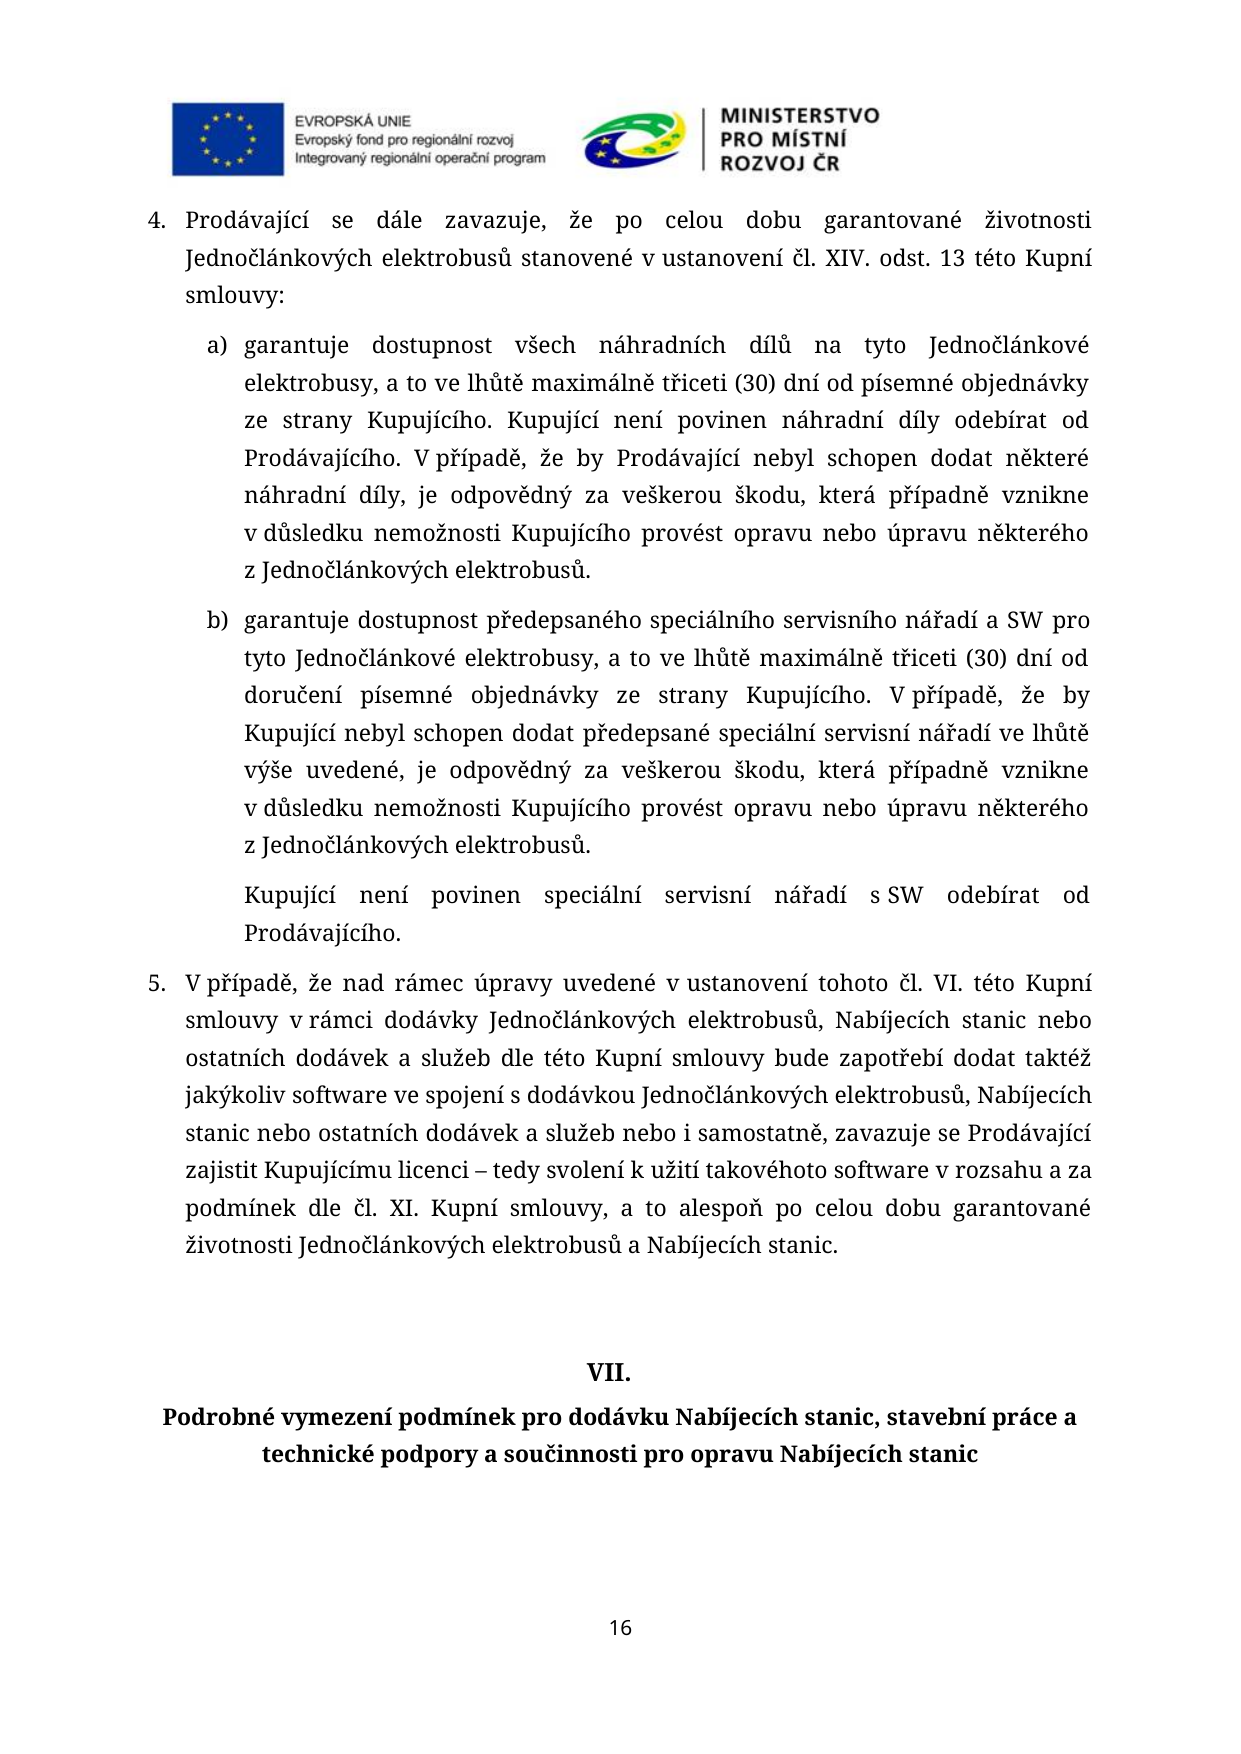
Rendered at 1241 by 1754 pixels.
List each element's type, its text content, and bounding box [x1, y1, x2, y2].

list garantuje dostupnost všech náhradních dílů na tyto Jednočlánkové elektrobusy, a to ve lhůtě maximálně třiceti (30) dní od písemné objednávky ze strany Kupujícího. Kupující není povinen náhradní díly odebírat od Prodávajícího. V případě, že by Prodávající nebyl schopen dodat některé náhradní díly, je odpovědný za veškerou škodu, která případně vznikne v důsledku nemožnosti Kupujícího provést opravu nebo úpravu některého z Jednočlánkových elektrobusů. [207, 329, 1090, 586]
list Prodávající se dále zavazuje, že po celou dobu garantované životnosti Jednočlánkových elektrobusů stanovené v ustanovení čl. XIV. odst. 13 této Kupní smlouvy: [148, 204, 1093, 311]
list Kupující není povinen speciální servisní nářadí s SW odebírat od Prodávajícího. [244, 879, 1090, 948]
picture [147, 78, 903, 200]
text Podrobné vymezení podmínek pro dodávku Nabíjecích stanic, stavební práce a technické podpory a součinnosti pro opravu Nabíjecích stanic [148, 1401, 1093, 1470]
list garantuje dostupnost předepsaného speciálního servisního nářadí a SW pro tyto Jednočlánkové elektrobusy, a to ve lhůtě maximálně třiceti (30) dní od doručení písemné objednávky ze strany Kupujícího. V případě, že by Kupující nebyl schopen dodat předepsané speciální servisní nářadí ve lhůtě výše uvedené, je odpovědný za veškerou škodu, která případně vznikne v důsledku nemožnosti Kupujícího provést opravu nebo úpravu některého z Jednočlánkových elektrobusů. [207, 604, 1090, 861]
list V případě, že nad rámec úpravy uvedené v ustanovení tohoto čl. VI. této Kupní smlouvy v rámci dodávky Jednočlánkových elektrobusů, Nabíjecích stanic nebo ostatních dodávek a služeb dle této Kupní smlouvy bude zapotřebí dodat taktéž jakýkoliv software ve spojení s dodávkou Jednočlánkových elektrobusů, Nabíjecích stanic nebo ostatních dodávek a služeb nebo i samostatně, zavazuje se Prodávající zajistit Kupujícímu licenci – tedy svolení k užití takovéhoto software v rozsahu a za podmínek dle čl. XI. Kupní smlouvy, a to alespoň po celou dobu garantované životnosti Jednočlánkových elektrobusů a Nabíjecích stanic. [148, 967, 1093, 1261]
